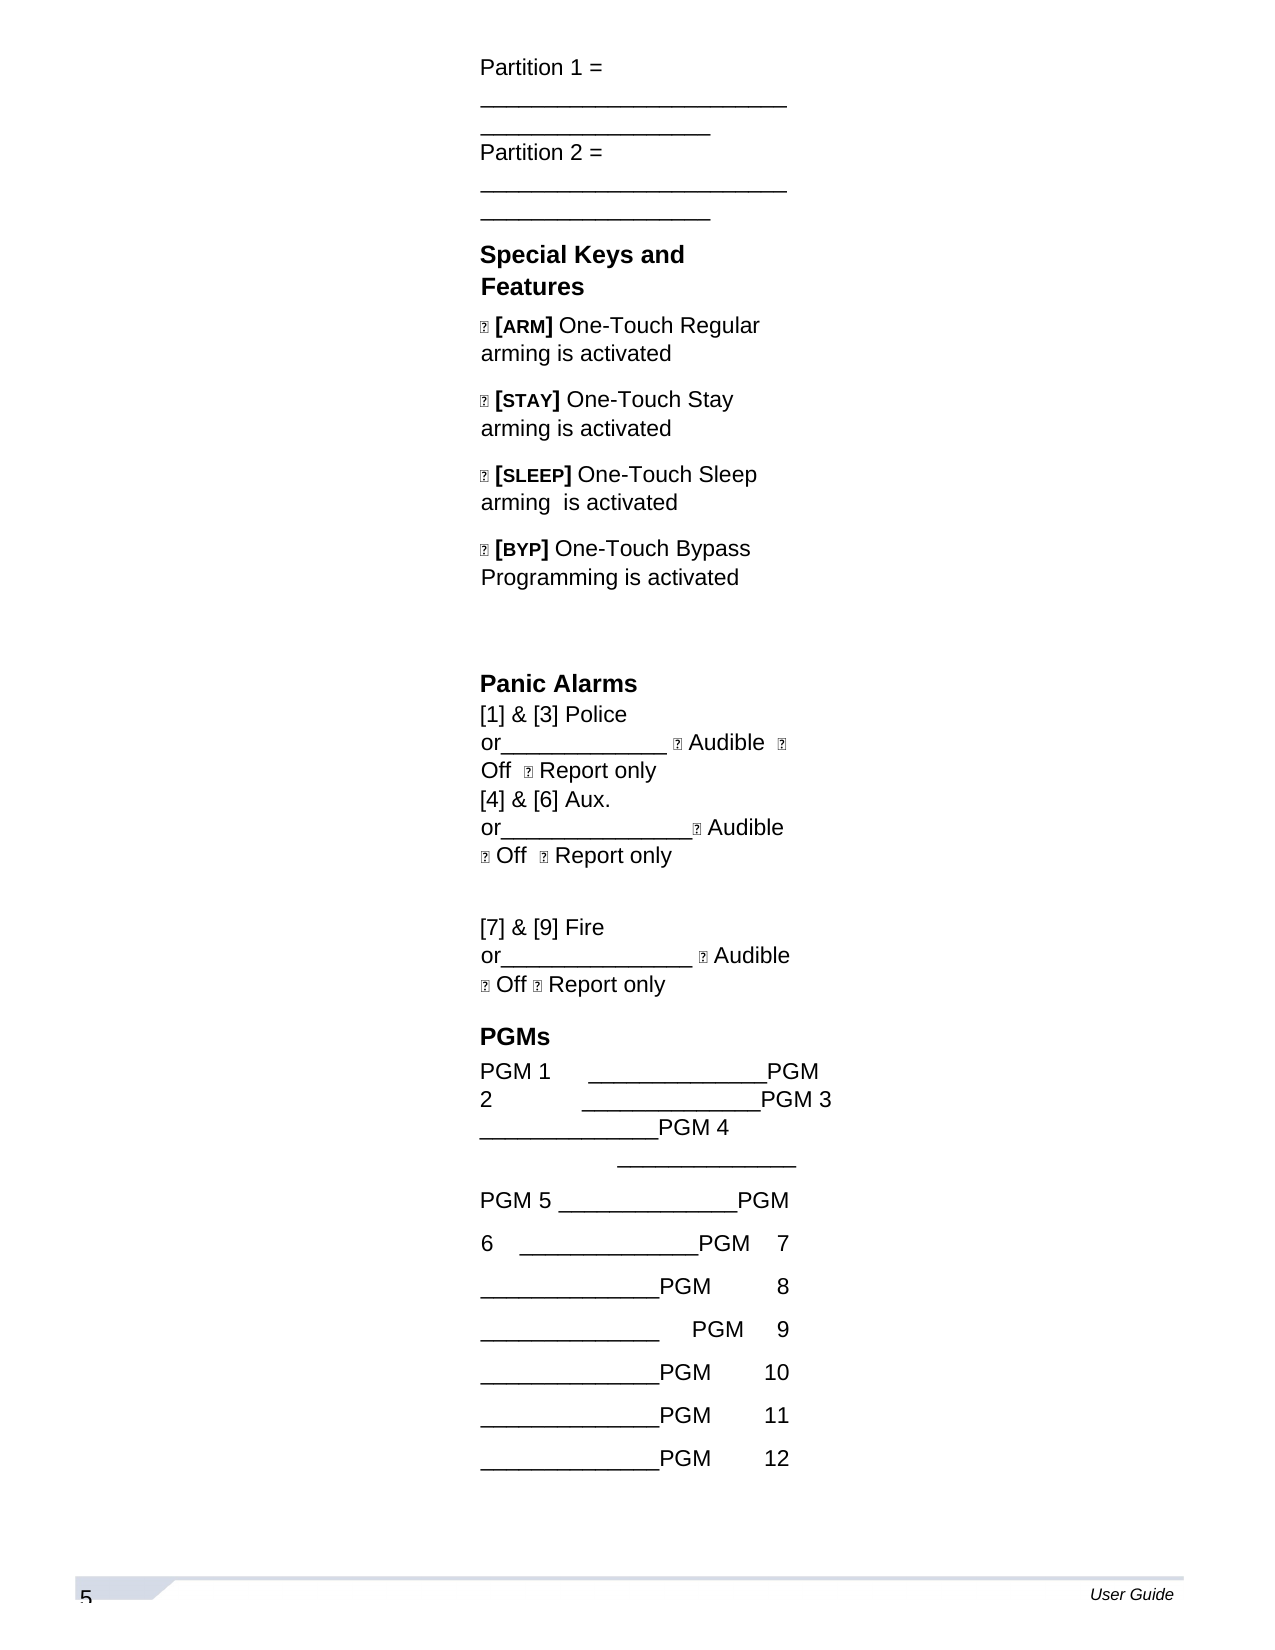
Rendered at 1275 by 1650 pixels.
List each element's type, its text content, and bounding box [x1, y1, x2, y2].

text [7] & [9] Fire or_______________  Audible  Off  Report only [479, 914, 794, 997]
subtitle Panic Alarms [479, 669, 794, 698]
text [479, 1187, 789, 1472]
subtitle Special Keys and Features [479, 240, 794, 300]
text  [SLEEP] One-Touch Sleep arming is activated [479, 461, 794, 515]
text [4] & [6] Aux. or_______________ Audible  Off  Report only [479, 786, 794, 868]
text  [BYP] One-Touch Bypass Programming is activated [479, 535, 794, 590]
text [1] & [3] Police or_____________  Audible  Off  Report only [479, 701, 794, 783]
text PGM 1 ______________PGM 2 ______________PGM 3 ______________PGM 4 ______________ [479, 1058, 794, 1168]
text  [STAY] One-Touch Stay arming is activated [479, 386, 794, 441]
subtitle PGMs [479, 1022, 794, 1051]
text  [ARM] One-Touch Regular arming is activated [479, 312, 794, 366]
text Partition 1 = __________________________________________ [479, 54, 794, 137]
text Partition 2 = __________________________________________ [479, 139, 794, 221]
picture [75, 1576, 1184, 1600]
